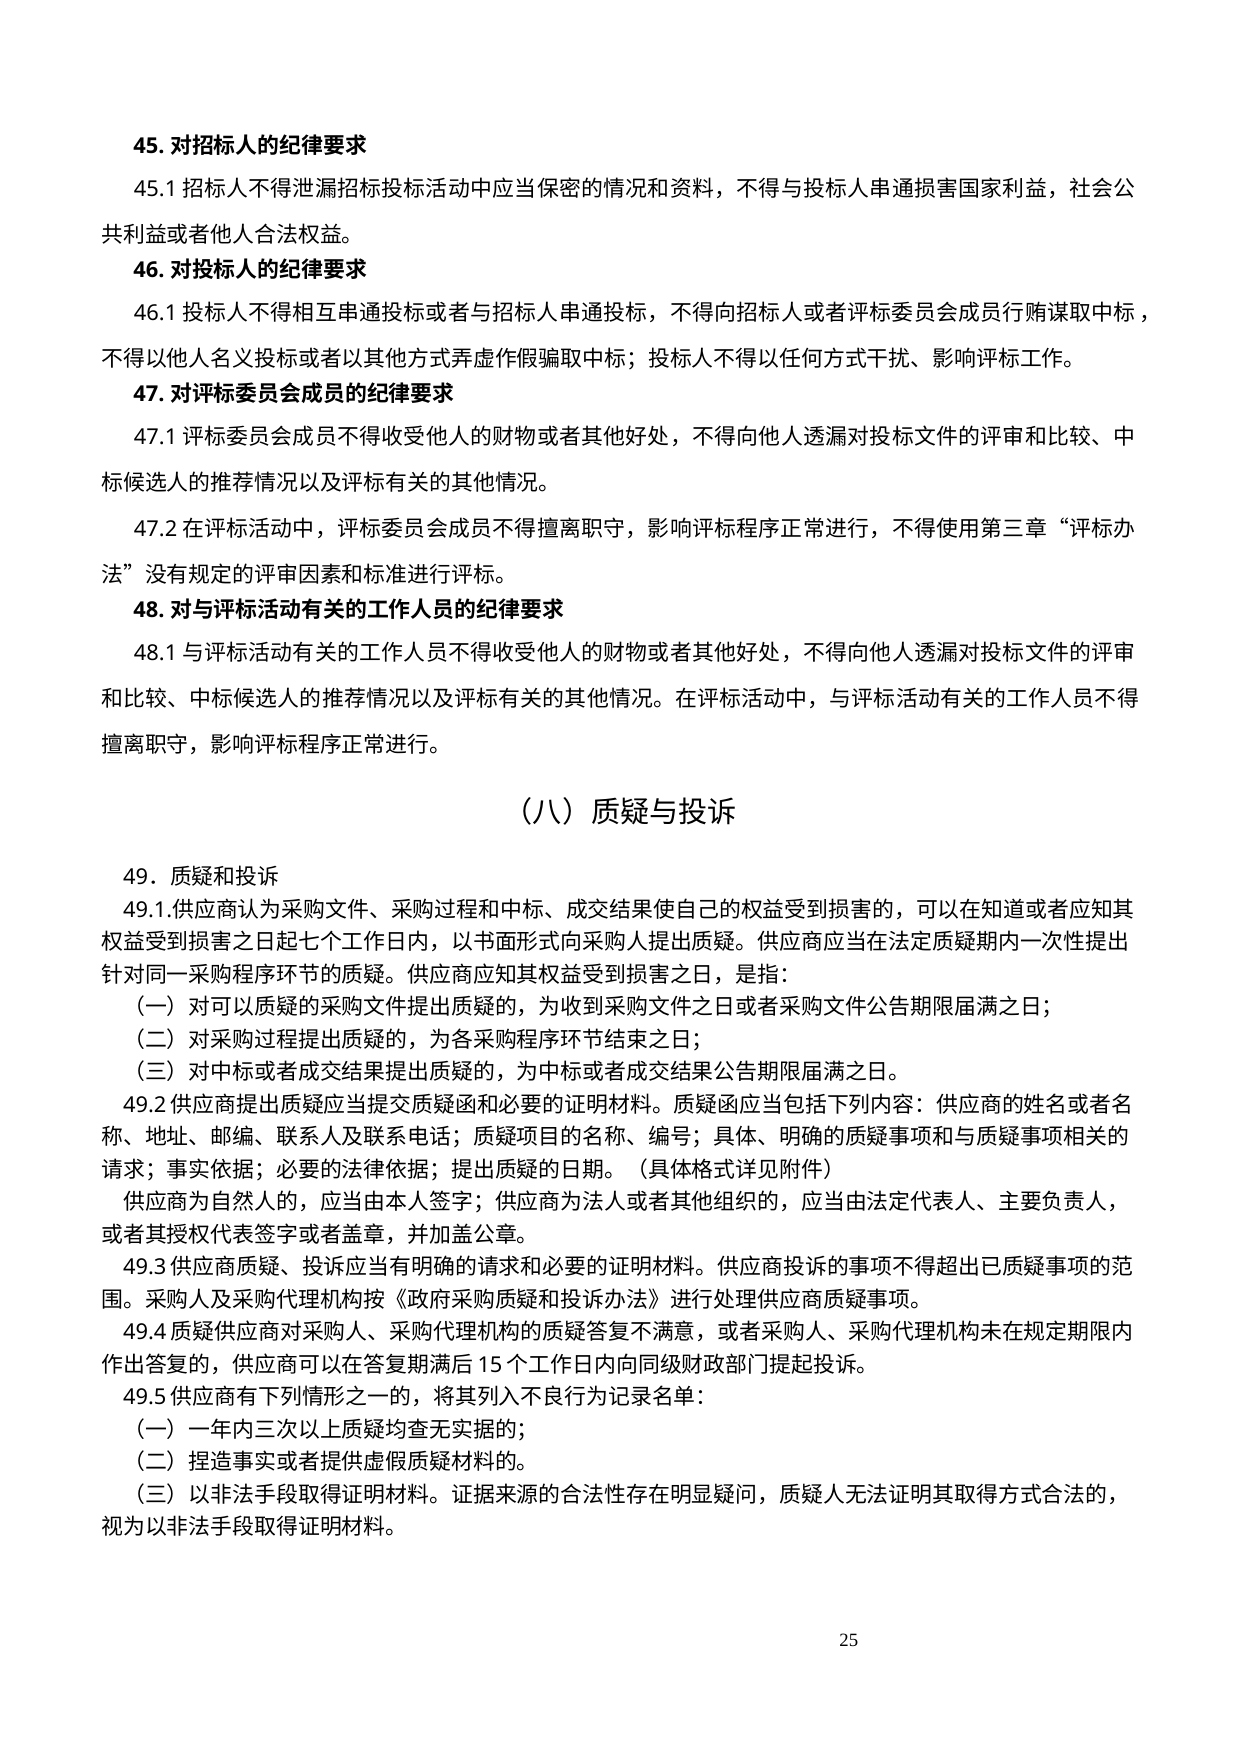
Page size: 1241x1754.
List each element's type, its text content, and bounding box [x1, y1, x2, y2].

text 49.1.供应商认为采购文件、采购过程和中标、成交结果使自己的权益受到损害的，可以在知道或者应知其权益受到损害之日起七个工作日内，以书面形式向采购人提出质疑。供应商应当在法定质疑期内一次性提出针对同一采购程序环节的质疑。供应商应知其权益受到损害之日，是指： [101, 891, 1139, 989]
text （二）捏造事实或者提供虚假质疑材料的。 [101, 1444, 1139, 1476]
text 47.1评标委员会成员不得收受他人的财物或者其他好处，不得向他人透漏对投标文件的评审和比较、中标候选人的推荐情况以及评标有关的其他情况。 [101, 408, 1139, 500]
text （一）对可以质疑的采购文件提出质疑的，为收到采购文件之日或者采购文件公告期限届满之日； [101, 989, 1139, 1021]
text （三）对中标或者成交结果提出质疑的，为中标或者成交结果公告期限届满之日。 [101, 1054, 1139, 1086]
text 49.4质疑供应商对采购人、采购代理机构的质疑答复不满意，或者采购人、采购代理机构未在规定期限内作出答复的，供应商可以在答复期满后15个工作日内向同级财政部门提起投诉。 [101, 1314, 1139, 1379]
text 49.5供应商有下列情形之一的，将其列入不良行为记录名单： [101, 1379, 1139, 1411]
text 46.1投标人不得相互串通投标或者与招标人串通投标，不得向招标人或者评标委员会成员行贿谋取中标，不得以他人名义投标或者以其他方式弄虚作假骗取中标；投标人不得以任何方式干扰、影响评标工作。 [101, 284, 1139, 376]
text 47. 对评标委员会成员的纪律要求 [101, 376, 1139, 408]
text 47.2在评标活动中，评标委员会成员不得擅离职守，影响评标程序正常进行，不得使用第三章“评标办法”没有规定的评审因素和标准进行评标。 [101, 500, 1139, 591]
text （八）质疑与投诉 [101, 778, 1139, 843]
text 45.1招标人不得泄漏招标投标活动中应当保密的情况和资料，不得与投标人串通损害国家利益，社会公共利益或者他人合法权益。 [101, 160, 1139, 251]
text 49.2供应商提出质疑应当提交质疑函和必要的证明材料。质疑函应当包括下列内容：供应商的姓名或者名称、地址、邮编、联系人及联系电话；质疑项目的名称、编号；具体、明确的质疑事项和与质疑事项相关的请求；事实依据；必要的法律依据；提出质疑的日期。（具体格式详见附件） [101, 1086, 1139, 1184]
text （一）一年内三次以上质疑均查无实据的； [101, 1411, 1139, 1444]
text 45. 对招标人的纪律要求 [101, 127, 1139, 160]
text 供应商为自然人的，应当由本人签字；供应商为法人或者其他组织的，应当由法定代表人、主要负责人，或者其授权代表签字或者盖章，并加盖公章。 [101, 1184, 1139, 1249]
text （三）以非法手段取得证明材料。证据来源的合法性存在明显疑问，质疑人无法证明其取得方式合法的，视为以非法手段取得证明材料。 [101, 1476, 1139, 1541]
text （二）对采购过程提出质疑的，为各采购程序环节结束之日； [101, 1021, 1139, 1054]
text 48. 对与评标活动有关的工作人员的纪律要求 [101, 591, 1139, 624]
text 46. 对投标人的纪律要求 [101, 251, 1139, 284]
text 48.1与评标活动有关的工作人员不得收受他人的财物或者其他好处，不得向他人透漏对投标文件的评审和比较、中标候选人的推荐情况以及评标有关的其他情况。在评标活动中，与评标活动有关的工作人员不得擅离职守，影响评标程序正常进行。 [101, 624, 1139, 761]
text 49．质疑和投诉 [101, 859, 1139, 891]
text 49.3供应商质疑、投诉应当有明确的请求和必要的证明材料。供应商投诉的事项不得超出已质疑事项的范围。采购人及采购代理机构按《政府采购质疑和投诉办法》进行处理供应商质疑事项。 [101, 1249, 1139, 1314]
